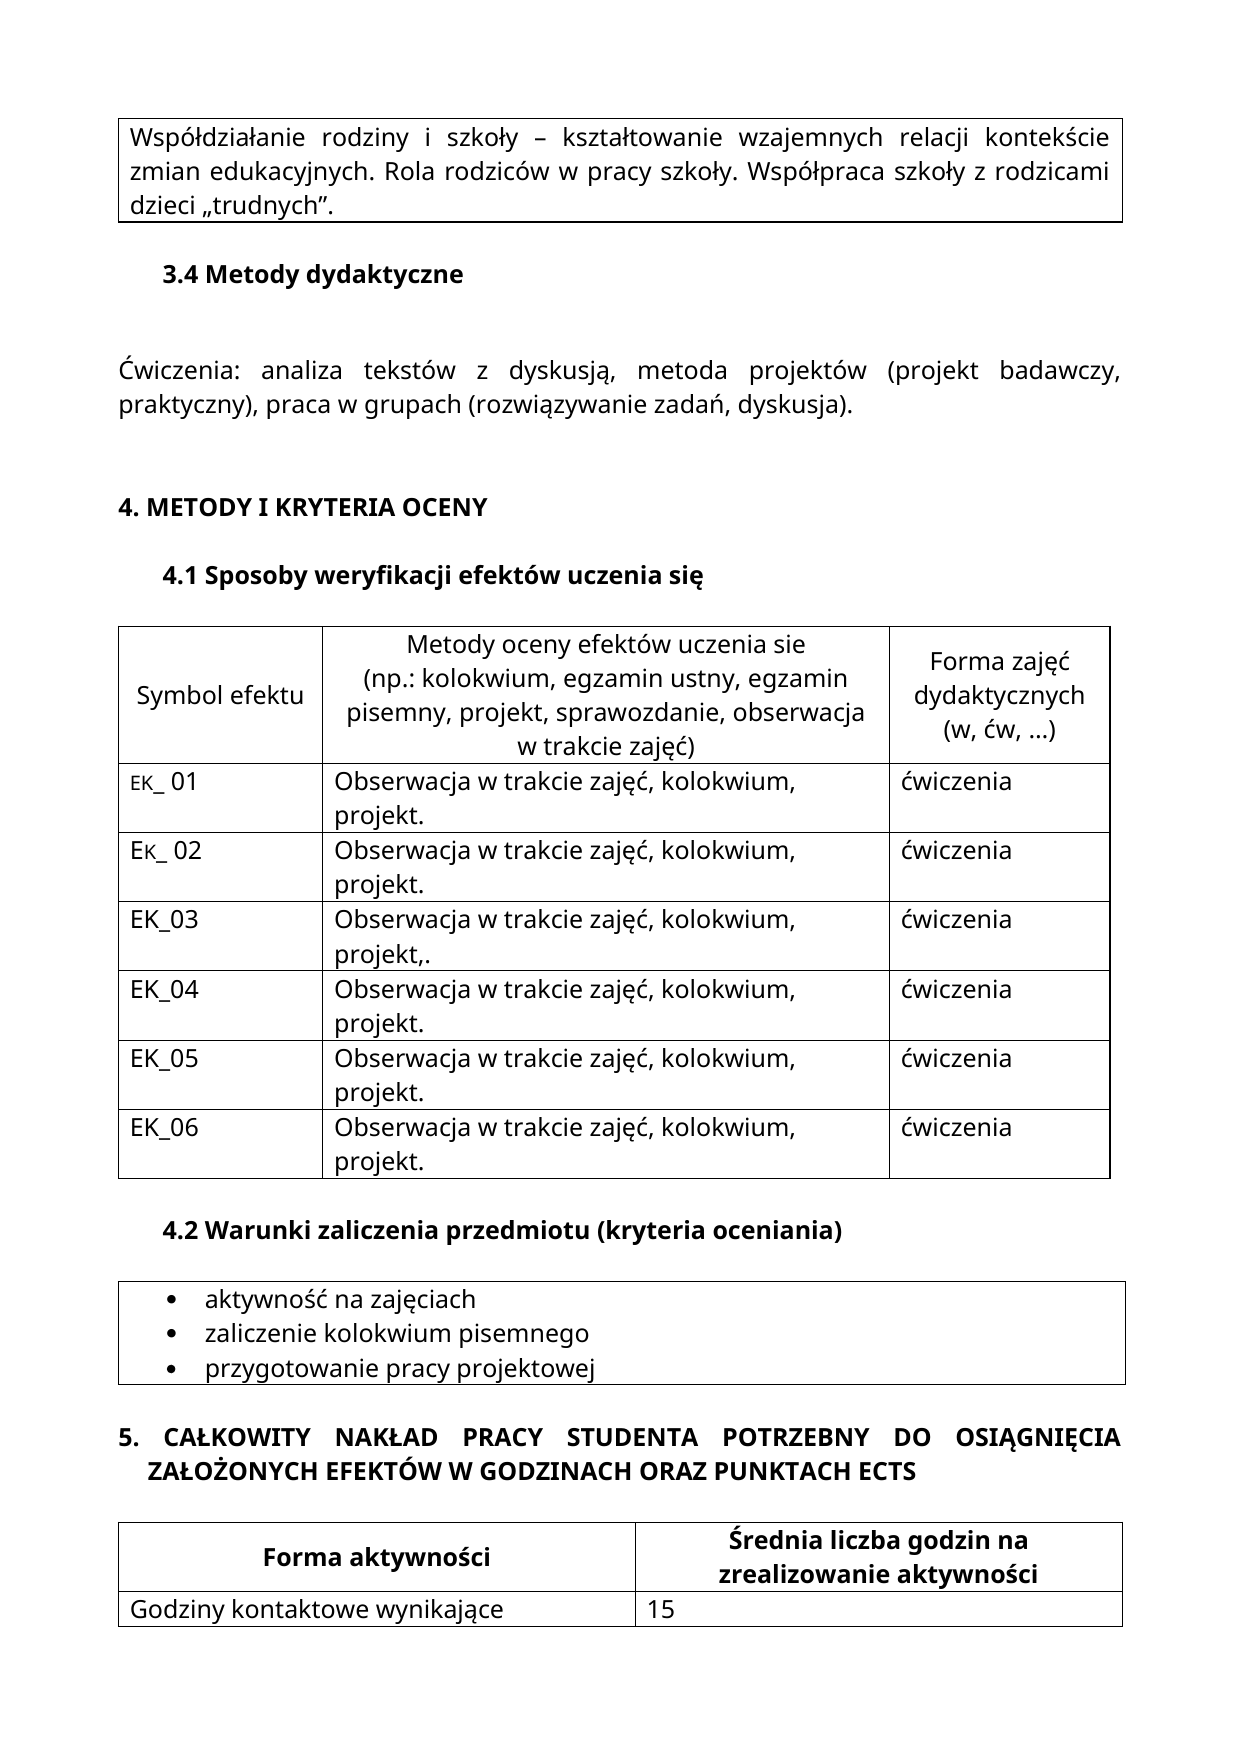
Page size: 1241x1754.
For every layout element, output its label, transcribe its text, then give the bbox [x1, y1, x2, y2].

text 4.1 Sposoby weryfikacji efektów uczenia się [162, 557, 1122, 591]
table_header Forma aktywności [119, 1523, 635, 1591]
table_cell 15 [636, 1592, 1122, 1626]
table_cell ćwiczenia [890, 833, 1109, 901]
table_header Metody oceny efektów uczenia sie (np.: kolokwium, egzamin ustny, egzamin pisemny, projekt, sprawozdanie, obserwacja w trakcie zajęć) [323, 627, 889, 763]
text 4.2 Warunki zaliczenia przedmiotu (kryteria oceniania) [162, 1213, 1122, 1247]
table_header Średnia liczba godzin na zrealizowanie aktywności [636, 1523, 1122, 1591]
table_cell Obserwacja w trakcie zajęć, kolokwium, projekt. [323, 833, 889, 901]
table_cell EK_06 [119, 1110, 322, 1178]
table_cell ćwiczenia [890, 902, 1109, 970]
table_cell Obserwacja w trakcie zajęć, kolokwium, projekt,. [323, 902, 889, 970]
table_cell Ek_ 02 [119, 833, 322, 901]
table_cell Współdziałanie rodziny i szkoły – kształtowanie wzajemnych relacji kontekście zmian edukacyjnych. Rola rodziców w pracy szkoły. Współpraca szkoły z rodzicami dzieci „trudnych”. [119, 119, 1122, 221]
table_header Forma zajęć dydaktycznych (w, ćw, …) [890, 627, 1109, 763]
table_cell EK_05 [119, 1041, 322, 1109]
text 4. METODY I KRYTERIA OCENY [118, 489, 1122, 523]
table_cell EK_04 [119, 971, 322, 1039]
table_cell Obserwacja w trakcie zajęć, kolokwium, projekt. [323, 1110, 889, 1178]
text 3.4 Metody dydaktyczne [162, 256, 1122, 291]
table_header aktywność na zajęciach zaliczenie kolokwium pisemnego przygotowanie pracy projektowej [119, 1282, 1125, 1384]
table_cell ćwiczenia [890, 764, 1109, 832]
table_cell ćwiczenia [890, 1041, 1109, 1109]
table_cell Obserwacja w trakcie zajęć, kolokwium, projekt. [323, 764, 889, 832]
table_header Symbol efektu [119, 627, 322, 763]
table_cell EK_03 [119, 902, 322, 970]
table_cell ćwiczenia [890, 1110, 1109, 1178]
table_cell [119, 1592, 635, 1626]
table_cell ek_ 01 [119, 764, 322, 832]
table_cell Obserwacja w trakcie zajęć, kolokwium, projekt. [323, 1041, 889, 1109]
text Ćwiczenia: analiza tekstów z dyskusją, metoda projektów (projekt badawczy, praktyczny), praca w grupach (rozwiązywanie zadań, dyskusja). [118, 353, 1122, 421]
table_cell Obserwacja w trakcie zajęć, kolokwium, projekt. [323, 971, 889, 1039]
text 5. CAŁKOWITY NAKŁAD PRACY STUDENTA POTRZEBNY DO OSIĄGNIĘCIA ZAŁOŻONYCH EFEKTÓW W GODZINACH ORAZ PUNKTACH ECTS [118, 1419, 1122, 1487]
table_cell ćwiczenia [890, 971, 1109, 1039]
